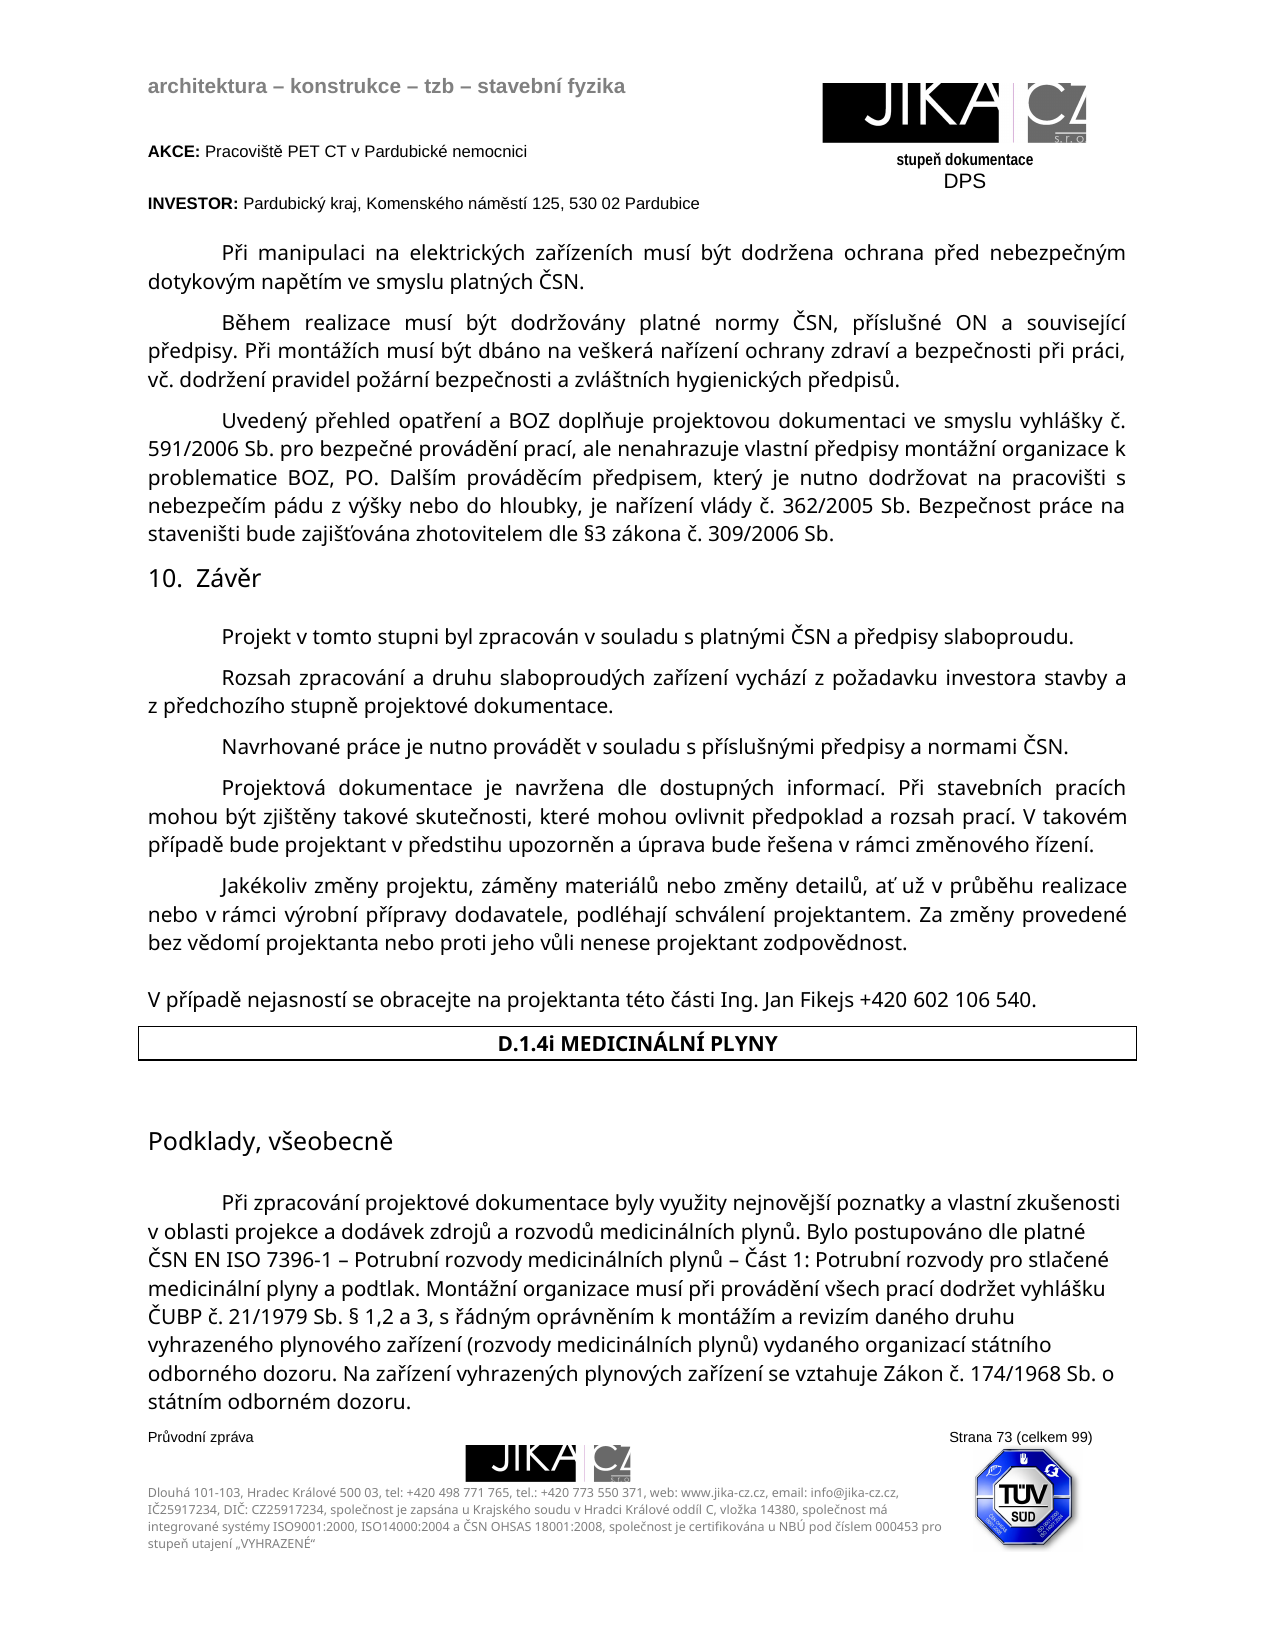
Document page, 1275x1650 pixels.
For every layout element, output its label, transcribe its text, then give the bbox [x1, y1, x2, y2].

text Uvedený přehled opatření a BOZ doplňuje projektovou dokumentaci ve smyslu vyhlášky č. 591/2006 Sb. pro bezpečné provádění prací, ale nenahrazuje vlastní předpisy montážní organizace k problematice BOZ, PO. Dalším prováděcím předpisem, který je nutno dodržovat na pracovišti s nebezpečím pádu z výšky nebo do hloubky, je nařízení vlády č. 362/2005 Sb. Bezpečnost práce na staveništi bude zajišťována zhotovitelem dle §3 zákona č. 309/2006 Sb. [148, 406, 1127, 548]
text Při zpracování projektové dokumentace byly využity nejnovější poznatky a vlastní zkušenosti v oblasti a dodávek zdrojů a rozvodů medicinálních plynů. Bylo postupováno dle platné ČSN EN ISO 7396-1 – Potrubní rozvody medicinálních plynů – Část 1: Potrubní rozvody pro stlačené medicinální plyny a podtlak. Montážní organizace musí při provádění všech prací dodržet vyhlášku ČUBP č. 21/1979 Sb. § 3, s řádným oprávněním k montážím a revizím daného druhu vyhrazeného plynového zařízení (rozvody medicinálních plynů) vydaného organizací státního odborného dozoru. Na zařízení vyhrazených plynových zařízení se vztahuje Zákon č. 174/1968 Sb. o státním odborném dozoru. [148, 1188, 1127, 1416]
picture [465, 1445, 631, 1482]
text Během realizace musí být dodržovány platné normy ČSN, příslušné ON a související předpisy. Při montážích musí být dbáno na veškerá nařízení ochrany zdraví a bezpečnosti při práci, vč. dodržení pravidel požární bezpečnosti a zvláštních hygienických předpisů. [148, 308, 1127, 393]
text D.1.4i MEDICINÁLNÍ PLYNY [139, 1027, 1136, 1059]
subtitle Podklady, všeobecně [148, 1123, 1127, 1157]
subtitle 10. Závěr [148, 560, 1127, 594]
picture [822, 83, 1087, 143]
text V případě nejasností se obracejte na projektanta této části Ing. Jan Fikejs +420 602 106 540. [148, 985, 1127, 1013]
text Při manipulaci na elektrických zařízeních musí být dodržena ochrana před nebezpečným dotykovým napětím ve smyslu platných ČSN. [148, 238, 1127, 295]
picture [972, 1445, 1083, 1552]
text Navrhované práce je nutno provádět v souladu s příslušnými předpisy a normami ČSN. [148, 732, 1127, 761]
text Rozsah zpracování a druhu slaboproudých zařízení vychází z požadavku investora stavby a z předchozího stupně projektové dokumentace. [148, 663, 1127, 720]
text Projektová dokumentace je navržena dle dostupných informací. Při stavebních pracích mohou být zjištěny takové skutečnosti, které mohou ovlivnit předpoklad a rozsah prací. V takovém případě bude projektant v předstihu upozorněn a úprava bude řešena v rámci změnového řízení. [148, 773, 1127, 859]
text Projekt v tomto stupni byl zpracován v souladu s platnými ČSN a předpisy slaboproudu. [148, 622, 1127, 651]
text Jakékoliv změny projektu, záměny materiálů nebo změny detailů, ať už v průběhu realizace nebo v rámci výrobní přípravy dodavatele, podléhají schválení projektantem. Za změny provedené bez vědomí projektanta nebo proti jeho vůli nenese projektant zodpovědnost. [148, 871, 1127, 957]
